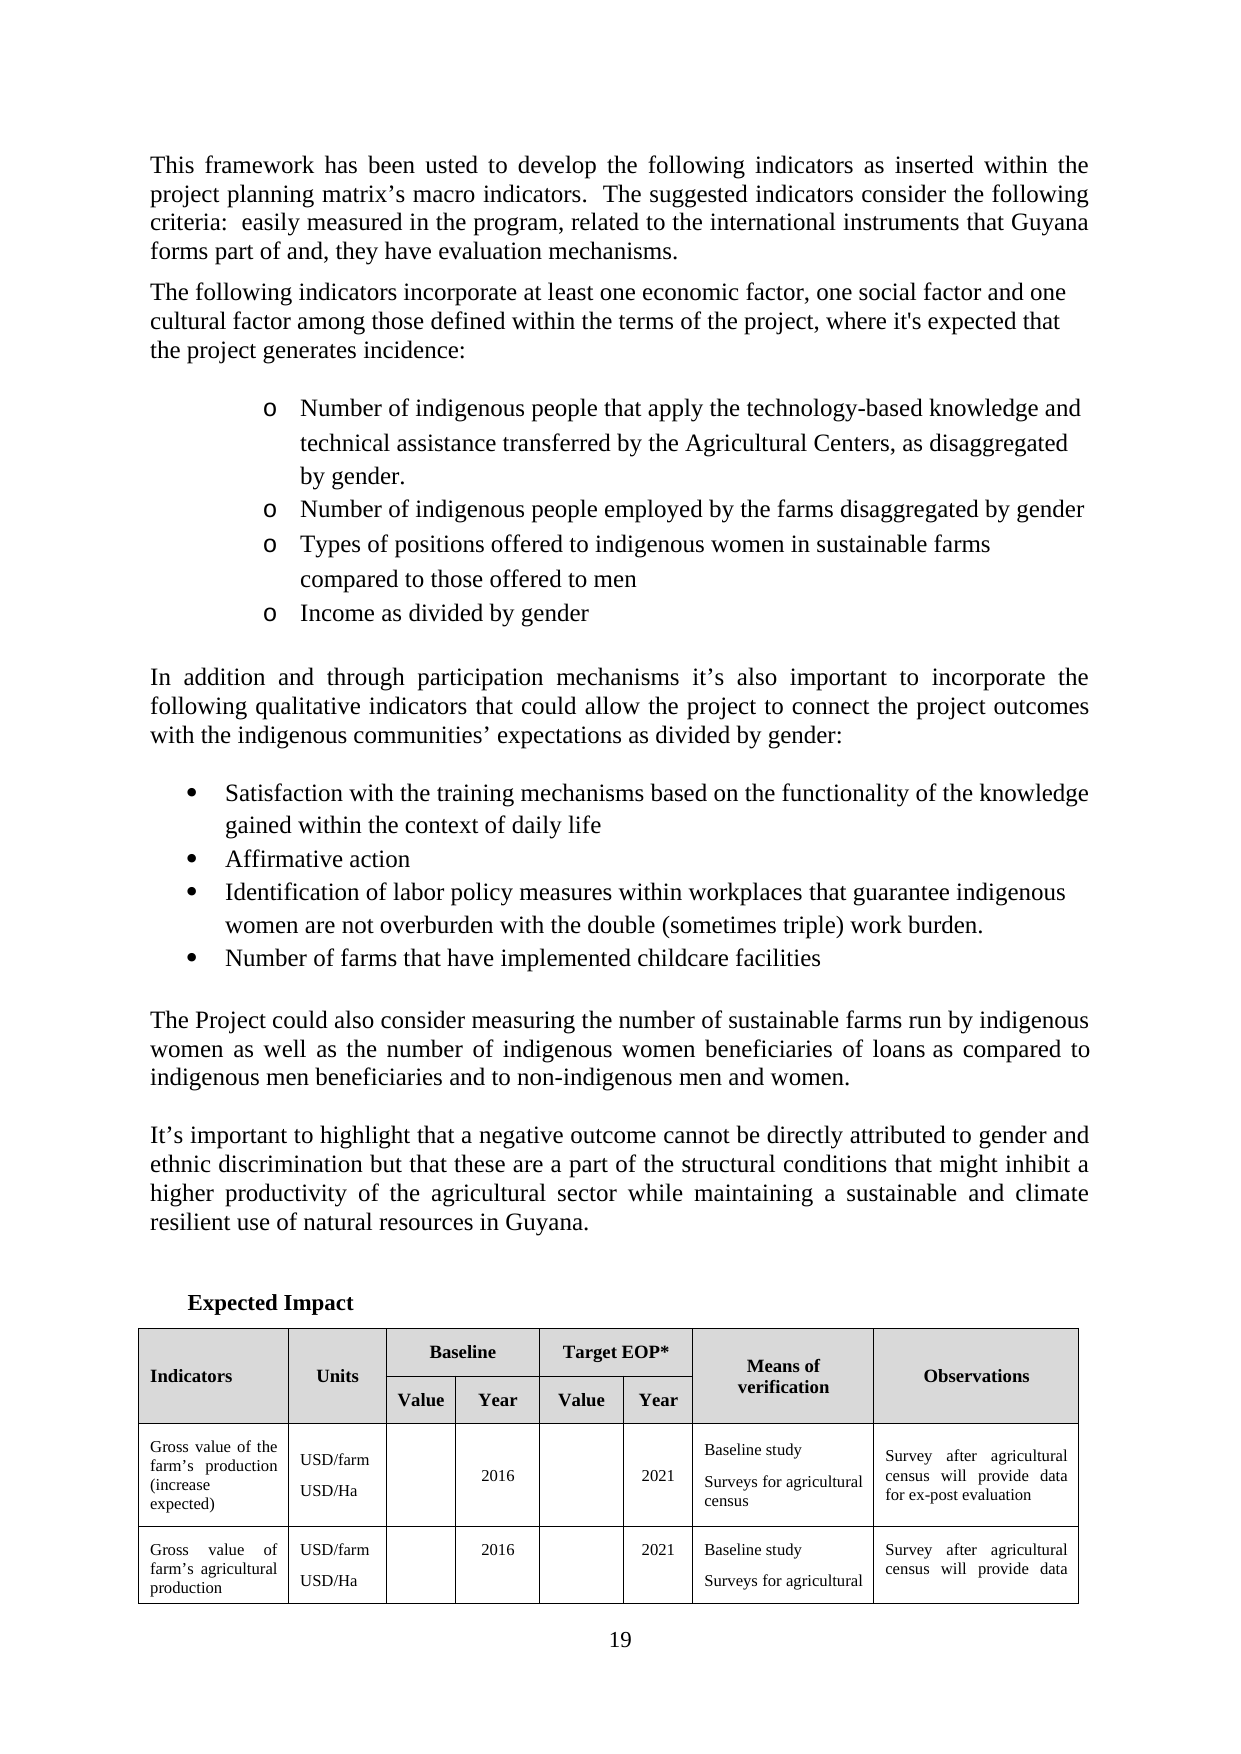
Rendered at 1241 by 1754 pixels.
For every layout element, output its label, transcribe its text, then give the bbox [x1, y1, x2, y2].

table_cell USD/farm USD/Ha [289, 1527, 386, 1603]
list Satisfaction with the training mechanisms based on the functionality of the knowledge gained within the context of daily life [187, 778, 1090, 839]
table_cell Year [456, 1377, 539, 1423]
table_cell 2021 [624, 1527, 692, 1603]
text The Project could also consider measuring the number of sustainable farms run by indigenous women as well as the number of indigenous women beneficiaries of loans as compared to indigenous men beneficiaries and to non-indigenous men and women. [150, 1005, 1090, 1091]
list Income as divided by gender [262, 598, 1090, 628]
text In addition and through participation mechanisms it’s also important to incorporate the following qualitative indicators that could allow the project to connect the project outcomes with the indigenous communities’ expectations as divided by gender: [150, 662, 1090, 748]
table_header Means of verification [693, 1329, 873, 1423]
text The following indicators incorporate at least one economic factor, one social factor and one cultural factor among those defined within the terms of the project, where it's expected that the project generates incidence: [150, 277, 1090, 364]
table_cell [540, 1527, 623, 1603]
text Expected Impact [187, 1289, 1090, 1315]
table_header Indicators [139, 1329, 288, 1423]
list Types of positions offered to indigenous women in sustainable farms compared to those offered to men [262, 529, 1090, 593]
list Number of farms that have implemented childcare facilities [187, 943, 1090, 971]
table_cell Baseline study Surveys for agricultural census [693, 1424, 873, 1526]
table_header Units [289, 1329, 386, 1423]
table_cell Value [540, 1377, 623, 1423]
list Identification of labor policy measures within workplaces that guarantee indigenous women are not overburden with the double (sometimes triple) work burden. [187, 877, 1090, 938]
list Number of indigenous people employed by the farms disaggregated by gender [262, 494, 1090, 525]
table_cell Year [624, 1377, 692, 1423]
table_header Target EOP* [540, 1329, 692, 1376]
table_cell [387, 1527, 455, 1603]
text It’s important to highlight that a negative outcome cannot be directly attributed to gender and ethnic discrimination but that these are a part of the structural conditions that might inhibit a higher productivity of the agricultural sector while maintaining a sustainable and climate resilient use of natural resources in Guyana. [150, 1120, 1090, 1235]
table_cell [874, 1527, 1078, 1603]
table_cell [387, 1424, 455, 1526]
table_cell 2016 [456, 1424, 539, 1526]
table_header Observations [874, 1329, 1078, 1423]
table_header Baseline [387, 1329, 539, 1376]
table_cell 2016 [456, 1527, 539, 1603]
table_cell Gross value of the farm’s production (increase expected) [139, 1424, 288, 1526]
text This framework has been usted to develop the following indicators as inserted within the project planning matrix’s macro indicators. The suggested indicators consider the following criteria: easily measured in the program, related to the international instruments that Guyana forms part of and, they have evaluation mechanisms. [150, 150, 1090, 265]
table_cell Value [387, 1377, 455, 1423]
list Number of indigenous people that apply the technology-based knowledge and technical assistance transferred by the Agricultural Centers, as disaggregated by gender. [262, 393, 1090, 490]
table_cell [540, 1424, 623, 1526]
list Affirmative action [187, 844, 1090, 872]
table_cell Survey after agricultural census will provide data for ex-post evaluation [874, 1424, 1078, 1526]
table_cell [139, 1527, 288, 1603]
table_cell 2021 [624, 1424, 692, 1526]
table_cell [693, 1527, 873, 1603]
table_cell USD/farm USD/Ha [289, 1424, 386, 1526]
